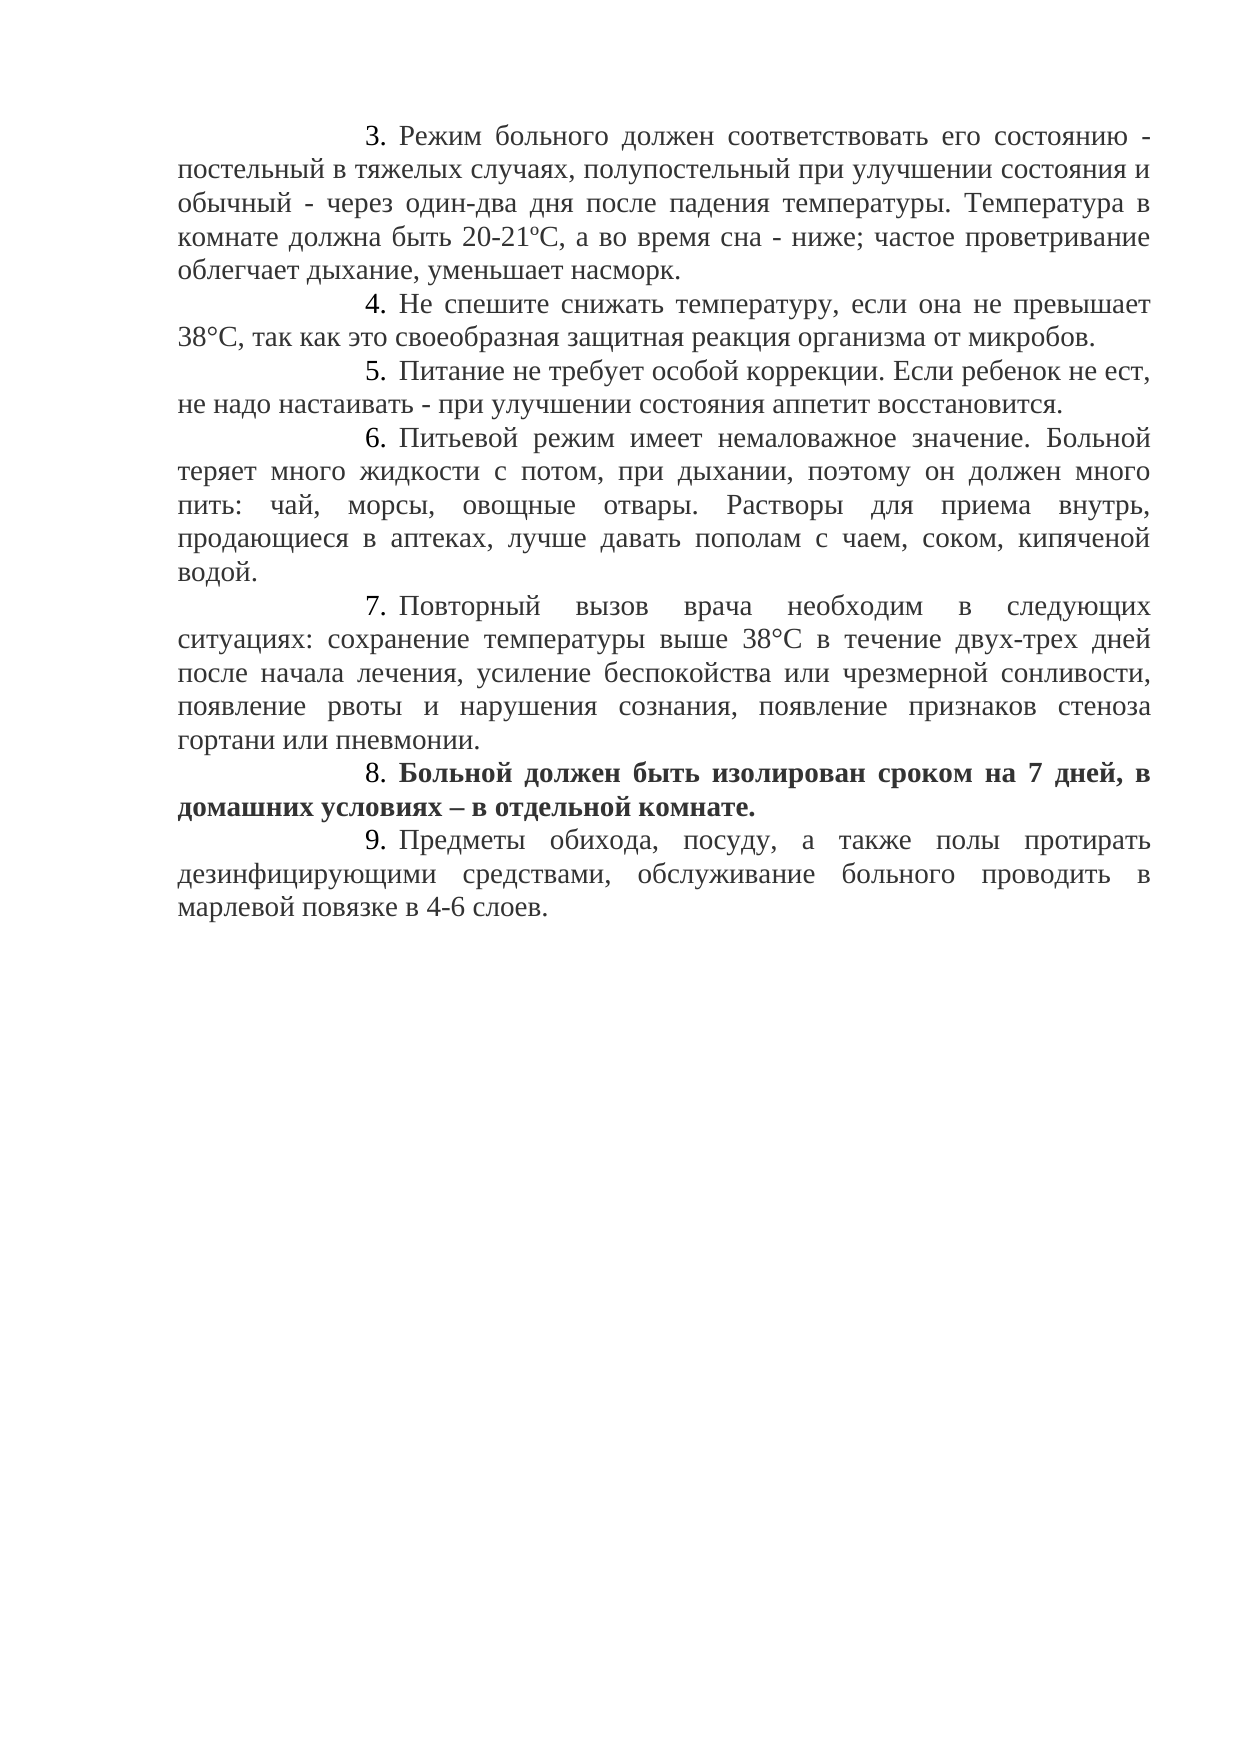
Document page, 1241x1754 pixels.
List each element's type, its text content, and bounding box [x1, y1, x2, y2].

list Больной должен быть изолирован сроком на 7 дней, в домашних условиях – в отдельной комнате. [177, 755, 1152, 822]
list Режим больного должен соответствовать его состоянию - постельный в тяжелых случаях, полупостельный при улучшении состояния и обычный - через один-два дня после падения температуры. Температура в комнате должна быть 20-21ºС, а во время сна - ниже; частое проветривание облегчает дыхание, уменьшает насморк. [177, 118, 1152, 286]
list Питьевой режим имеет немаловажное значение. Больной теряет много жидкости с потом, при дыхании, поэтому он должен много пить: чай, морсы, овощные отвары. Растворы для приема внутрь, продающиеся в аптеках, лучше давать пополам с чаем, соком, кипяченой водой. [177, 420, 1152, 588]
list Не спешите снижать температуру, если она не превышает 38°С, так как это своеобразная защитная реакция организма от микробов. [177, 286, 1152, 353]
list Питание не требует особой коррекции. Если ребенок не ест, не надо настаивать - при улучшении состояния аппетит восстановится. [177, 353, 1152, 420]
list Предметы обихода, посуду, а также полы протирать дезинфицирующими средствами, обслуживание больного проводить в марлевой повязке в 4-6 слоев. [177, 822, 1152, 923]
list Повторный вызов врача необходим в следующих ситуациях: сохранение температуры выше 38°С в течение двух-трех дней после начала лечения, усиление беспокойства или чрезмерной сонливости, появление рвоты и нарушения сознания, появление признаков стеноза гортани или пневмонии. [177, 588, 1152, 755]
